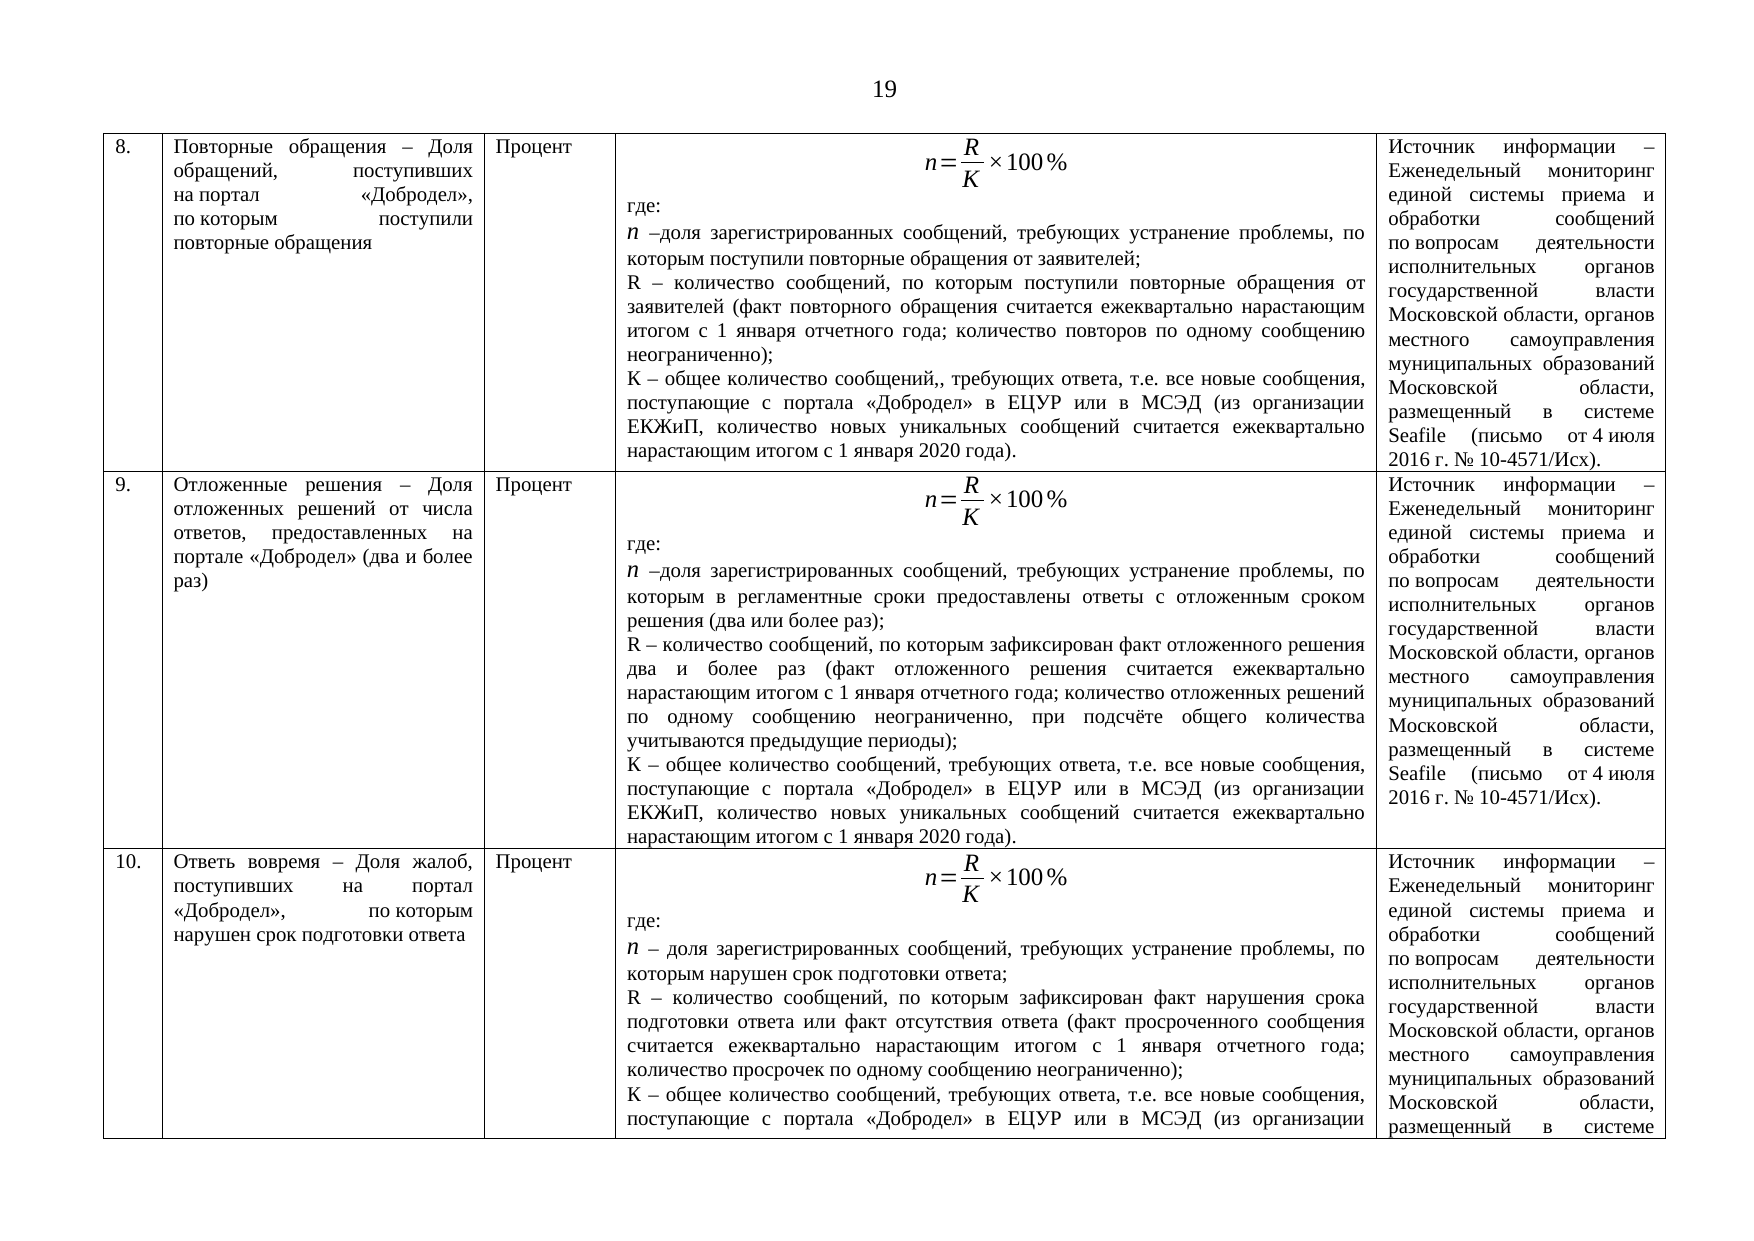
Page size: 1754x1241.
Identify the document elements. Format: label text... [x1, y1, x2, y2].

table_cell [104, 134, 162, 471]
table_cell [104, 472, 162, 848]
table_cell Процент [485, 472, 615, 848]
table_cell Повторные обращения – Доля обращений, поступивших на портал «Добродел», по которым поступили повторные обращения [163, 134, 484, 471]
table_cell Отложенные решения – Доля отложенных решений от числа ответов, предоставленных на портале «Добродел» (два и более раз) [163, 472, 484, 848]
table_cell Процент [485, 849, 615, 1138]
table_cell где: –доля зарегистрированных сообщений, требующих устранение проблемы, по которым в регламентные сроки предоставлены ответы с отложенным сроком решения (два или более раз); R – количество сообщений, по которым зафиксирован факт отложенного решения два и более раз (факт отложенного решения считается ежеквартально нарастающим итогом с 1 января отчетного года; количество отложенных решений по одному сообщению неограниченно, при подсчёте общего количества учитываются предыдущие периоды); К – общее количество сообщений, требующих ответа, т.е. все новые сообщения, поступающие с портала «Добродел» в ЕЦУР или в МСЭД (из организации ЕКЖиП, количество новых уникальных сообщений считается ежеквартально нарастающим итогом с 1 января 2020 года). [616, 472, 1376, 848]
table_cell [104, 849, 162, 1138]
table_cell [163, 849, 484, 1138]
table_cell где: –доля зарегистрированных сообщений, требующих устранение проблемы, по которым поступили повторные обращения от заявителей; R – количество сообщений, по которым поступили повторные обращения от заявителей (факт повторного обращения считается ежеквартально нарастающим итогом с 1 января отчетного года; количество повторов по одному сообщению неограниченно); К – общее количество сообщений,, требующих ответа, т.е. все новые сообщения, поступающие с портала «Добродел» в ЕЦУР или в МСЭД (из организации ЕКЖиП, количество новых уникальных сообщений считается ежеквартально нарастающим итогом с 1 января 2020 года). [616, 134, 1376, 471]
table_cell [616, 849, 1376, 1138]
table_cell Процент [485, 134, 615, 471]
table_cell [1377, 849, 1665, 1138]
